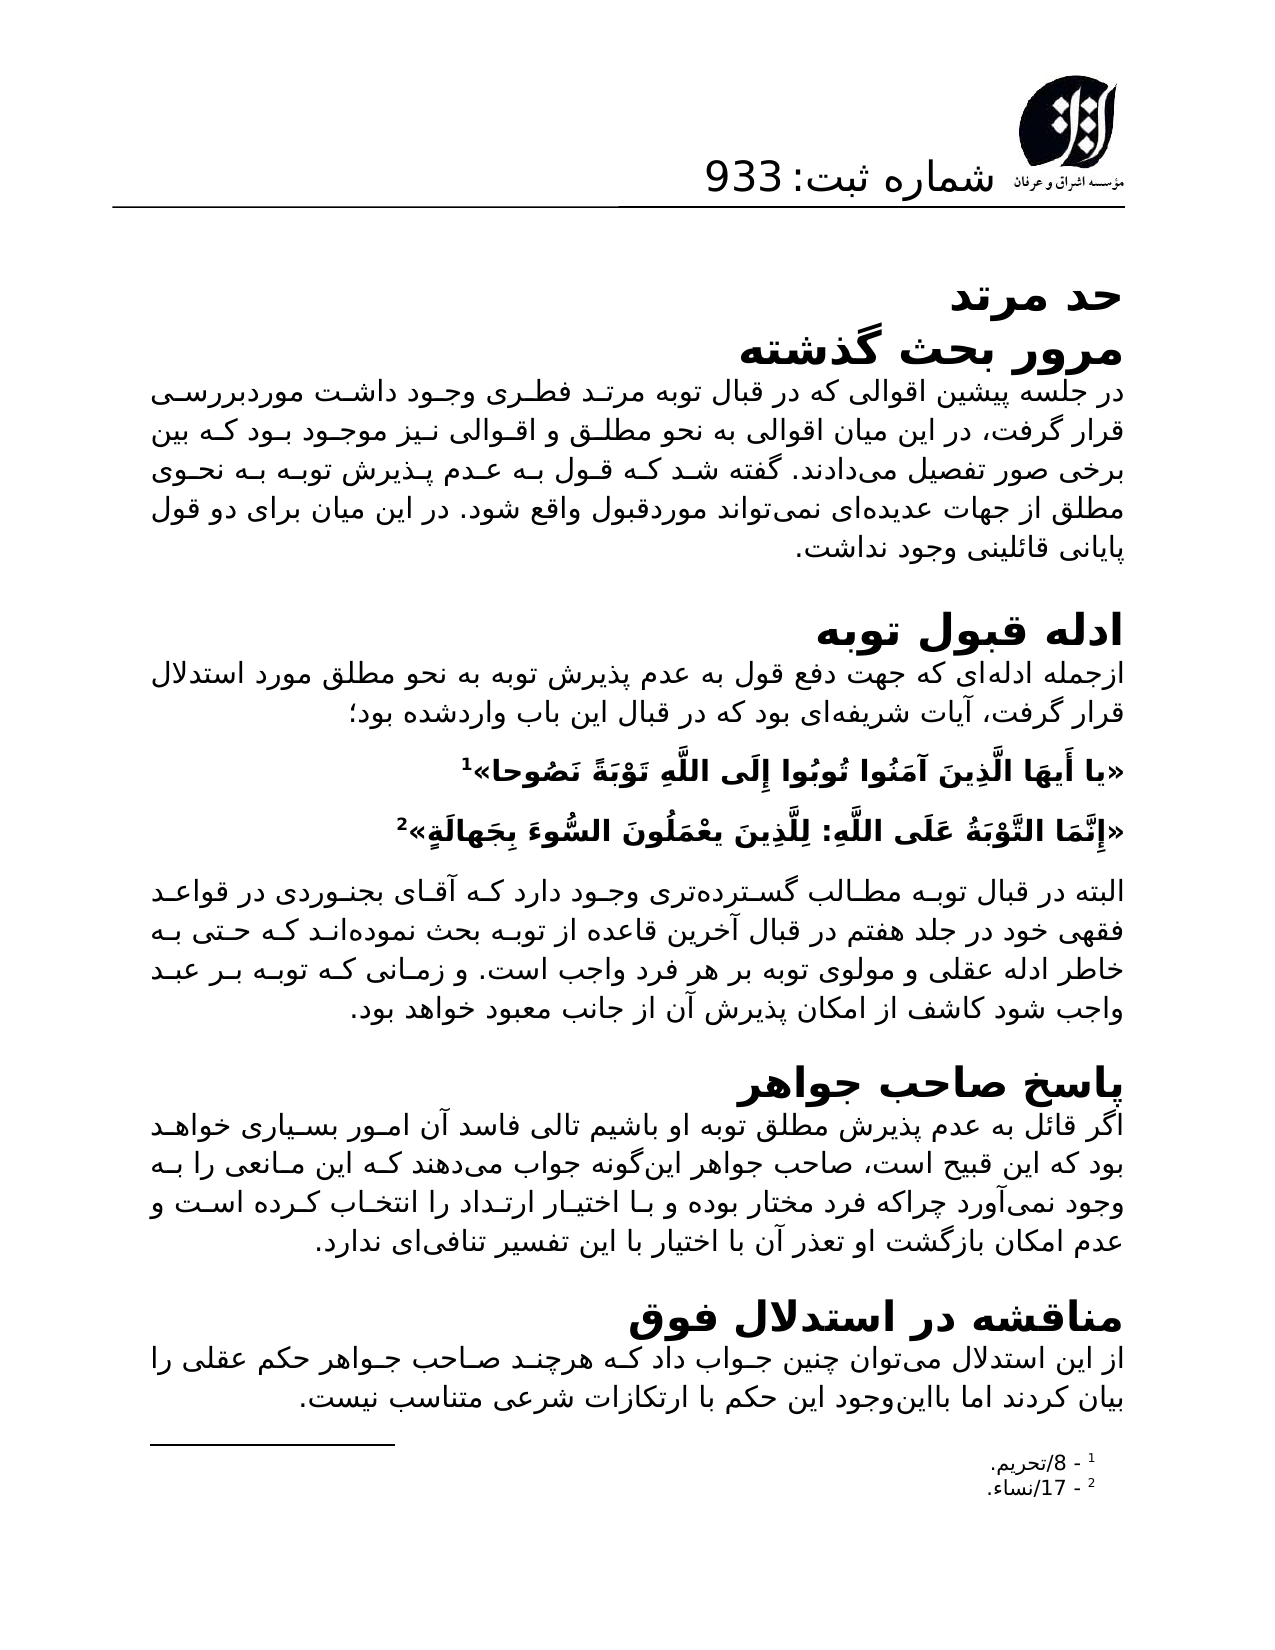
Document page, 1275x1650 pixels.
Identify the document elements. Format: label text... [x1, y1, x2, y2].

text اگر قائل به عدم پذیرش مطلق توبه او باشیم تالی فاسد آن امور بسیاری خواهد بود که این قبیح است، صاحب جواهر این‌گونه جواب می‌دهند که این مانعی را به وجود نمی‌آورد چراکه فرد مختار بوده و با اختیار ارتداد را انتخاب کرده است و عدم امکان بازگشت او تعذر آن با اختیار با این تفسیر تنافی‌ای ندارد. [150, 1108, 1125, 1259]
text «یا أَیهَا الَّذِینَ آمَنُوا تُوبُوا إِلَی اللَّهِ تَوْبَةً نَصُوحا» [150, 755, 1125, 789]
text ازجمله ادله‌ای که جهت دفع قول به عدم پذیرش توبه به نحو مطلق مورد استدلال قرار گرفت، آیات شریفه‌ای بود که در قبال این باب واردشده بود؛ [150, 656, 1125, 729]
subtitle حد مرتد [150, 268, 1125, 321]
text «إِنَّمَا التَّوْبَةُ عَلَی اللَّهِ: لِلَّذِینَ یعْمَلُونَ السُّوءَ بِجَهالَةٍ» [150, 814, 1125, 848]
subtitle ادله قبول توبه [150, 605, 1125, 656]
text البته در قبال توبه مطالب گسترده‌تری وجود دارد که آقای بجنوردی در قواعد فقهی خود در جلد هفتم در قبال آخرین قاعده از توبه بحث نموده‌اند که حتی به خاطر ادله عقلی و مولوی توبه بر هر فرد واجب است. و زمانی که توبه بر عبد واجب شود کاشف از امکان پذیرش آن از جانب معبود خواهد بود. [150, 874, 1125, 1025]
picture [1010, 75, 1125, 192]
subtitle مرور بحث گذشته [150, 321, 1125, 375]
subtitle پاسخ صاحب جواهر [150, 1059, 1125, 1108]
text در جلسه پیشین اقوالی که در قبال توبه مرتد فطری وجود داشت موردبررسی قرار گرفت، در این میان اقوالی به نحو مطلق و اقوالی نیز موجود بود که بین برخی صور تفصیل می‌دادند. گفته شد که قول به عدم پذیرش توبه به نحوی مطلق از جهات عدیده‌ای نمی‌تواند موردقبول واقع شود. در این میان برای دو قول پایانی قائلینی وجود نداشت. [150, 375, 1125, 564]
text از این استدلال می‌توان چنین جواب داد که هرچند صاحب جواهر حکم عقلی را بیان کردند اما بااین‌وجود این حکم با ارتکازات شرعی متناسب نیست. [150, 1341, 1125, 1414]
subtitle مناقشه در استدلال فوق [150, 1293, 1125, 1341]
